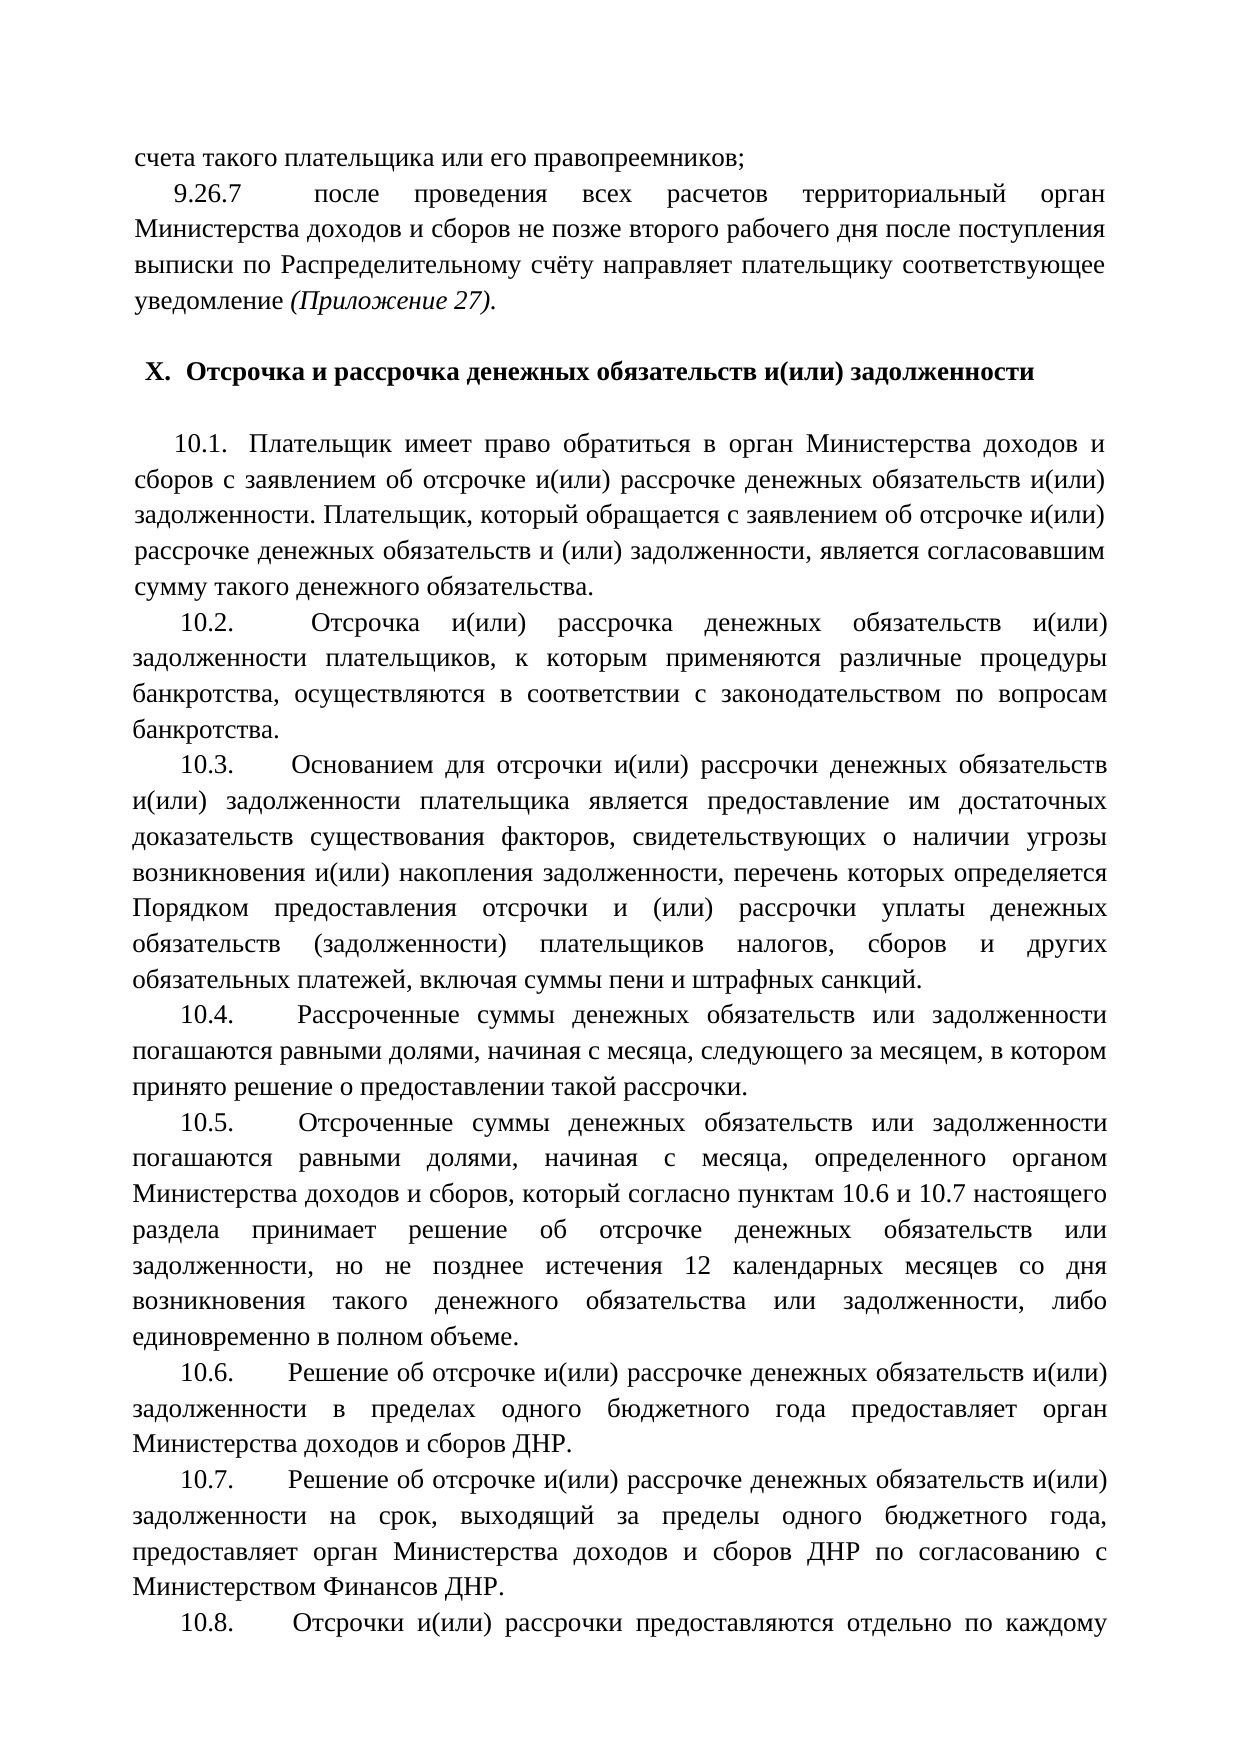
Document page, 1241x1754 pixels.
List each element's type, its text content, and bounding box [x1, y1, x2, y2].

list Плательщик имеет право обратиться в орган Министерства доходов и сборов с заявлением об отсрочке и(или) рассрочке денежных обязательств и(или) задолженности. Плательщик, который обращается с заявлением об отсрочке и(или) рассрочке денежных обязательств и (или) задолженности, является согласовавшим сумму такого денежного обязательства. [134, 427, 1106, 601]
list Основанием для отсрочки и(или) рассрочки денежных обязательств и(или) задолженности плательщика является предоставление им достаточных доказательств существования факторов, свидетельствующих о наличии угрозы возникновения и(или) накопления задолженности, перечень которых определяется Порядком предоставления отсрочки и (или) рассрочки уплаты денежных обязательств (задолженности) плательщиков налогов, сборов и других обязательных платежей, включая суммы пени и штрафных санкций. [132, 748, 1108, 994]
list Рассроченные суммы денежных обязательств или задолженности погашаются равными долями, начиная с месяца, следующего за месяцем, в котором принято решение о предоставлении такой рассрочки. [132, 999, 1108, 1101]
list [132, 1606, 1108, 1637]
list Решение об отсрочке и(или) рассрочке денежных обязательств и(или) задолженности на срок, выходящий за пределы одного бюджетного года, предоставляет орган Министерства доходов и сборов ДНР по согласованию с Министерством Финансов ДНР. [132, 1463, 1108, 1601]
list Отсрочка и рассрочка денежных обязательств и(или) задолженности [144, 356, 1108, 387]
list Отсрочка и(или) рассрочка денежных обязательств и(или) задолженности плательщиков, к которым применяются различные процедуры банкротства, осуществляются в соответствии с законодательством по вопросам банкротства. [132, 606, 1108, 744]
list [134, 141, 1106, 172]
list Решение об отсрочке и(или) рассрочке денежных обязательств и(или) задолженности в пределах одного бюджетного года предоставляет орган Министерства доходов и сборов ДНР. [132, 1356, 1108, 1458]
list Отсроченные суммы денежных обязательств или задолженности погашаются равными долями, начиная с месяца, определенного органом Министерства доходов и сборов, который согласно пунктам 10.6 и 10.7 настоящего раздела принимает решение об отсрочке денежных обязательств или задолженности, но не позднее истечения 12 календарных месяцев со дня возникновения такого денежного обязательства или задолженности, либо единовременно в полном объеме. [132, 1106, 1108, 1351]
list после проведения всех расчетов территориальный орган Министерства доходов и сборов не позже второго рабочего дня после поступления выписки по Распределительному счёту направляет плательщику соответствующее уведомление (Приложение 27). [134, 177, 1106, 315]
